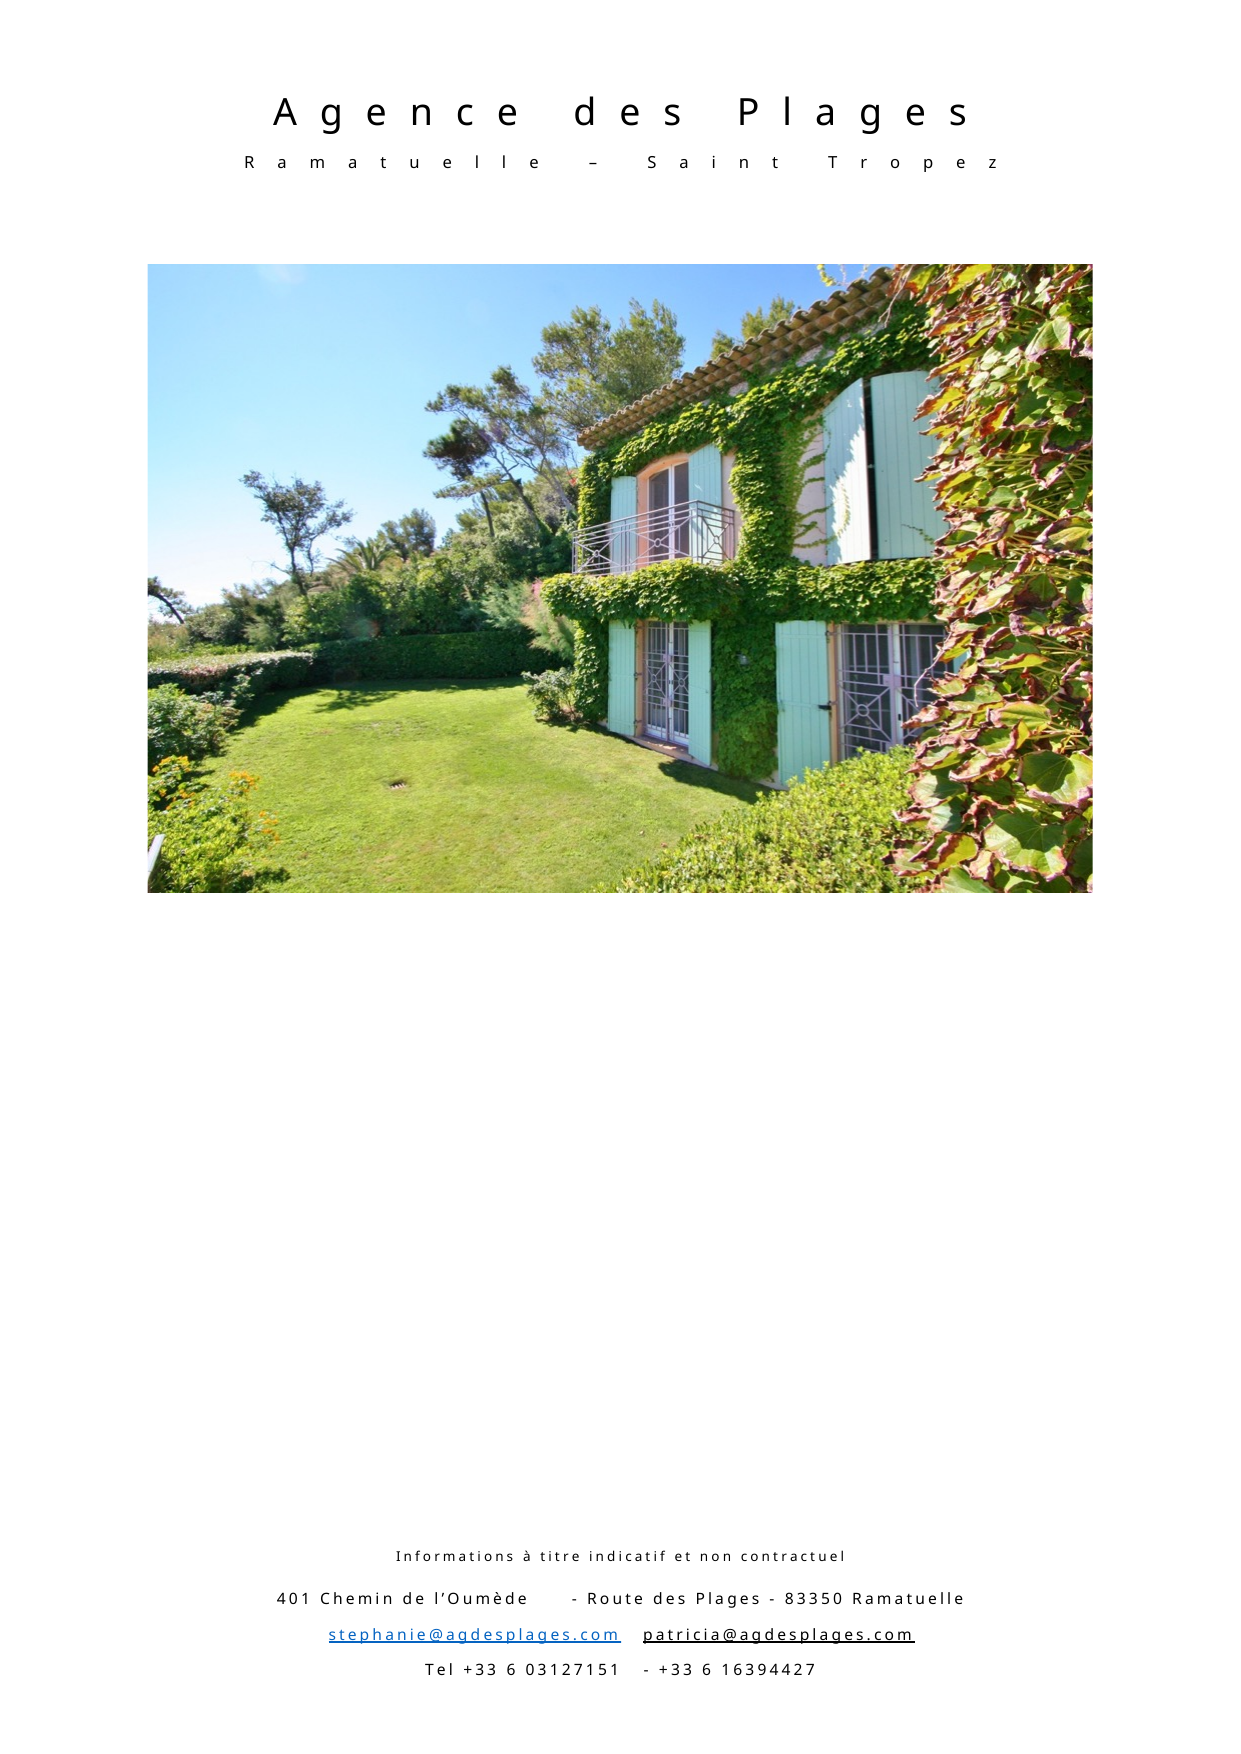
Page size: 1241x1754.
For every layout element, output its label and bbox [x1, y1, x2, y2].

picture [147, 264, 1093, 893]
